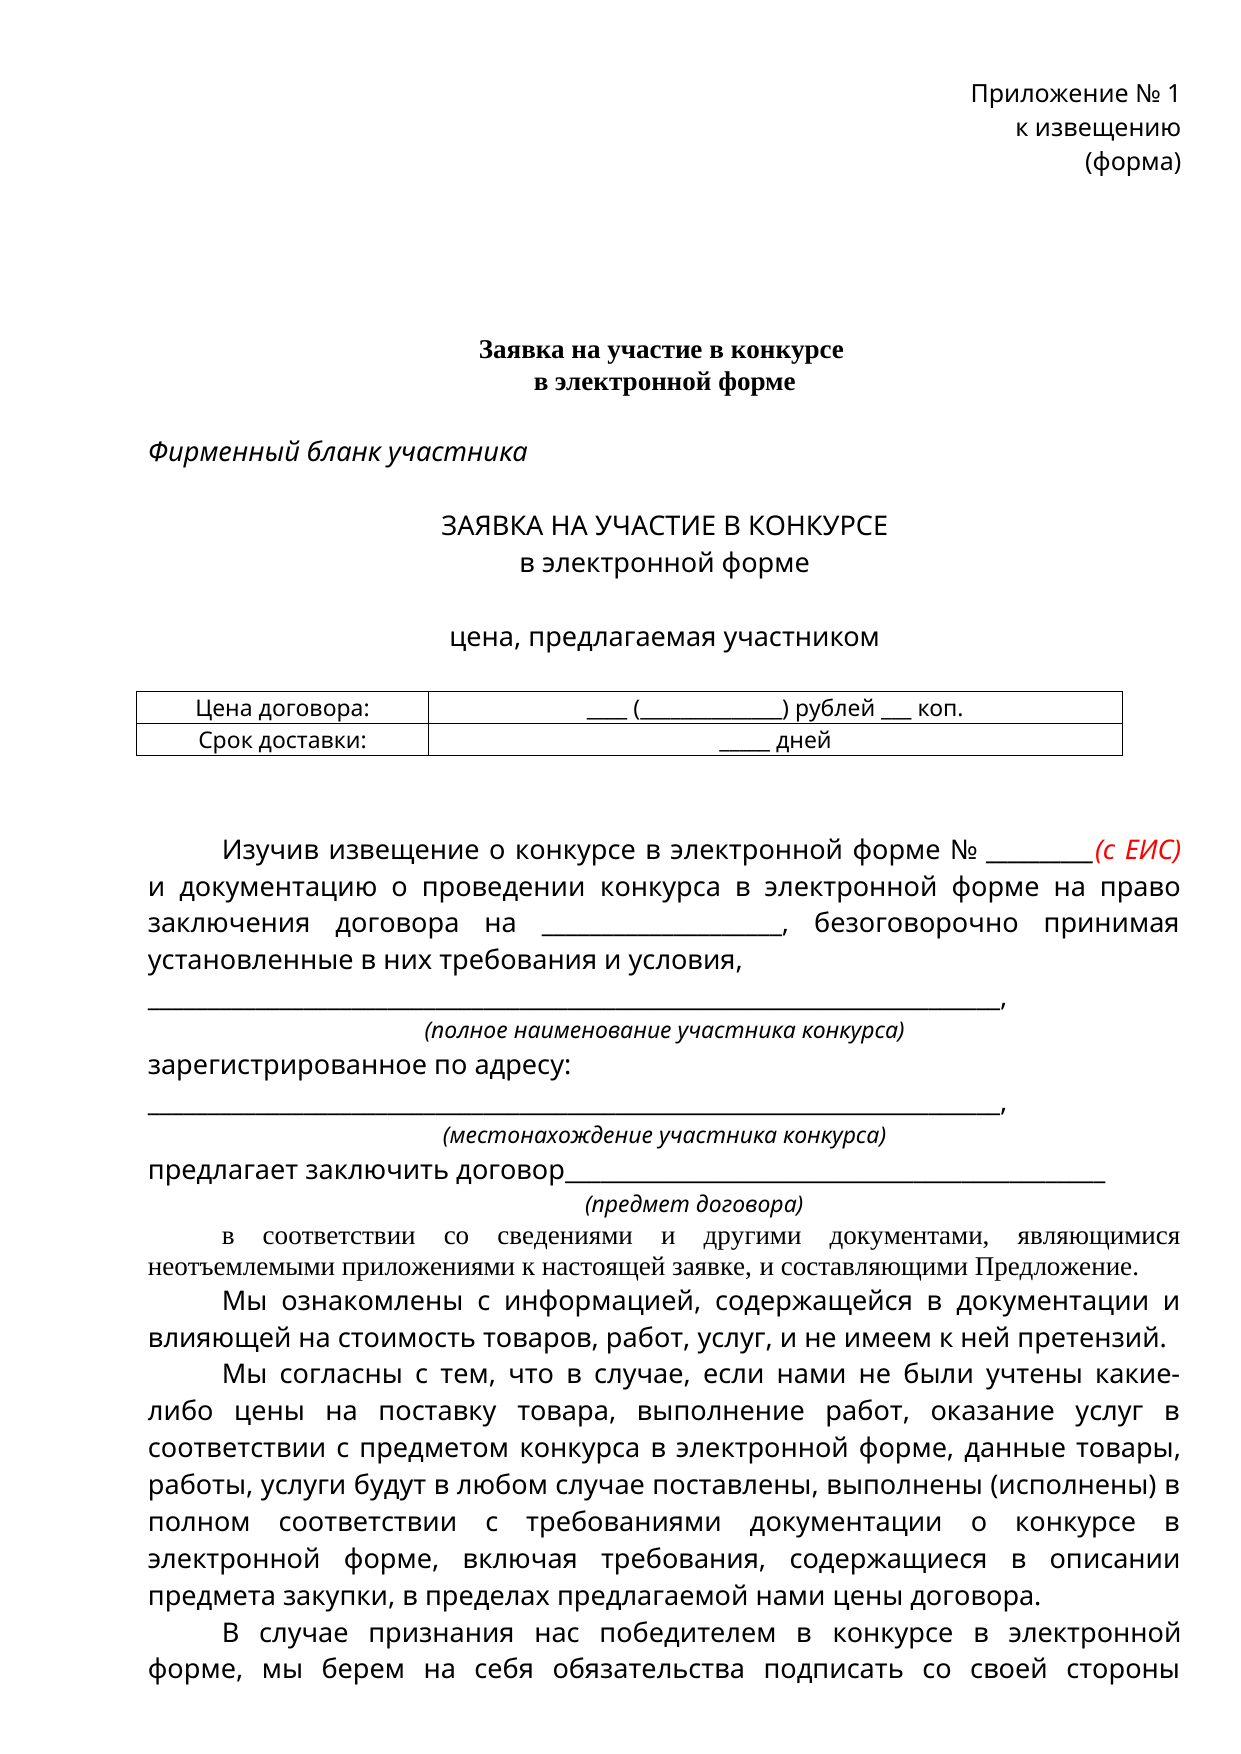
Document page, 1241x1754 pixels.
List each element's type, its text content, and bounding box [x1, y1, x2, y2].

table_header Цена договора: [137, 692, 428, 723]
text Приложение № 1 [148, 76, 1181, 109]
text (местонахождение участника конкурса) [148, 1119, 1181, 1151]
text в соответствии со сведениями и другими документами, являющимися неотъемлемыми приложениями к настоящей заявке, и составляющими Предложение. [148, 1219, 1181, 1281]
text (полное наименование участника конкурса) [148, 1014, 1181, 1046]
text предлагает заключить договор_____________________________________________ [148, 1151, 1181, 1188]
text зарегистрированное по адресу: [148, 1046, 1181, 1083]
text в электронной форме [148, 543, 1181, 580]
table_cell _____ дней [429, 724, 1122, 755]
text _______________________________________________________________________, [148, 1083, 1181, 1119]
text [148, 1613, 1181, 1687]
text Мы согласны с тем, что в случае, если нами не были учтены какие-либо цены на поставку товара, выполнение работ, оказание услуг в соответствии с предметом конкурса в электронной форме, данные товары, работы, услуги будут в любом случае поставлены, выполнены (исполнены) в полном соответствии с требованиями документации о конкурсе в электронной форме, включая требования, содержащиеся в описании предмета закупки, в пределах предлагаемой нами цены договора. [148, 1355, 1181, 1613]
subtitle Заявка на участие в конкурсе в электронной форме [148, 333, 1181, 396]
text к извещению [148, 109, 1181, 144]
text Фирменный бланк участника [148, 433, 1181, 469]
text _______________________________________________________________________, [148, 978, 1181, 1014]
text (предмет договора) [148, 1188, 1181, 1219]
text Мы ознакомлены с информацией, содержащейся в документации и влияющей на стоимость товаров, работ, услуг, и не имеем к ней претензий. [148, 1281, 1181, 1355]
text Изучив извещение о конкурсе в электронной форме № __________(с ЕИС) и документацию о проведении конкурса в электронной форме на право заключения договора на ____________________, безоговорочно принимая установленные в них требования и условия, [148, 830, 1181, 978]
table_header ____ (______________) рублей ___ коп. [429, 692, 1122, 723]
table_cell Срок доставки: [137, 724, 428, 755]
text (форма) [148, 144, 1181, 178]
text ЗАЯВКА НА УЧАСТИЕ В КОНКУРСЕ [148, 506, 1181, 543]
text цена, предлагаемая участником [148, 617, 1181, 654]
